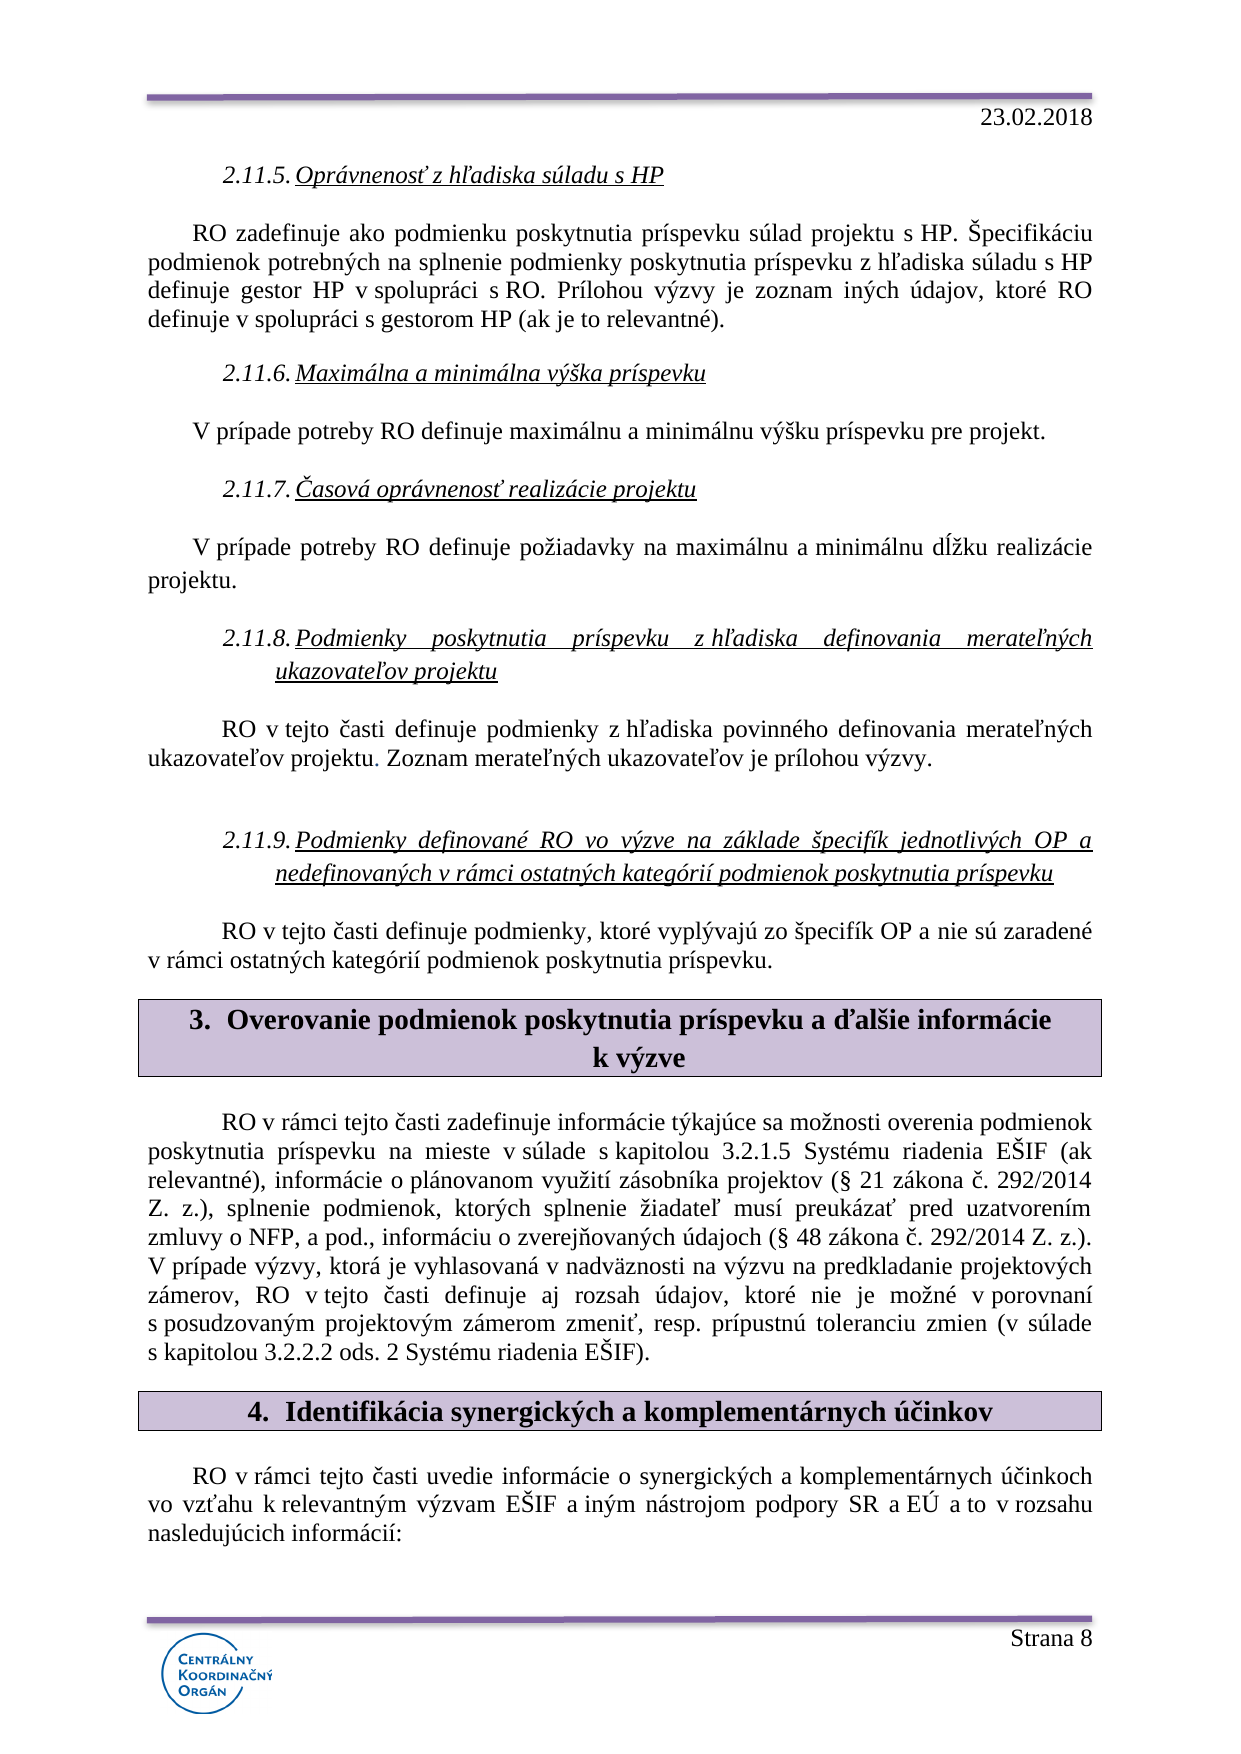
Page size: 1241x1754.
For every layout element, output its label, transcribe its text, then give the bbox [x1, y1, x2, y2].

text V prípade potreby RO definuje požiadavky na maximálnu a minimálnu dĺžku realizácie projektu. [148, 532, 1093, 594]
list Maximálna a minimálna výška príspevku [223, 358, 1093, 387]
list Identifikácia synergických a komplementárnych účinkov [139, 1392, 1101, 1430]
picture [159, 1631, 272, 1713]
list Časová oprávnenosť realizácie projektu [223, 474, 1093, 503]
text RO v rámci tejto časti uvedie informácie o synergických a komplementárnych účinkoch vo vzťahu k relevantným výzvam EŠIF a iným nástrojom podpory SR a EÚ a to v rozsahu nasledujúcich informácií: [148, 1461, 1093, 1547]
list Oprávnenosť z hľadiska súladu s HP [223, 160, 1093, 189]
text RO v tejto časti definuje podmienky, ktoré vyplývajú zo špecifík OP a nie sú zaradené v rámci ostatných kategórií podmienok poskytnutia príspevku. [148, 916, 1093, 974]
text V prípade potreby RO definuje maximálnu a minimálnu výšku príspevku pre projekt. [192, 416, 1093, 445]
list Podmienky definované RO vo výzve na základe špecifík jednotlivých OP a nedefinovaných v rámci ostatných kategórií podmienok poskytnutia príspevku [223, 825, 1093, 887]
text RO zadefinuje ako podmienku poskytnutia príspevku súlad projektu s HP. Špecifikáciu podmienok potrebných na splnenie podmienky poskytnutia príspevku z hľadiska súladu s HP definuje gestor HP v spolupráci s RO. Prílohou výzvy je zoznam iných údajov, ktoré RO definuje v spolupráci s gestorom HP (ak je to relevantné). [148, 218, 1093, 333]
list Podmienky poskytnutia príspevku z hľadiska definovania merateľných ukazovateľov projektu [223, 623, 1093, 685]
text RO v rámci tejto časti zadefinuje informácie týkajúce sa možnosti overenia podmienok poskytnutia príspevku na mieste v súlade s kapitolou 3.2.1.5 Systému riadenia EŠIF (ak relevantné), informácie o plánovanom využití zásobníka projektov (§ 21 zákona č. 292/2014 Z. z.), splnenie podmienok, ktorých splnenie žiadateľ musí preukázať pred uzatvorením zmluvy o NFP, a pod., informáciu o zverejňovaných údajoch (§ 48 zákona č. 292/2014 Z. z.). V prípade výzvy, ktorá je vyhlasovaná v nadväznosti na výzvu na predkladanie projektových zámerov, RO v tejto časti definuje aj rozsah údajov, ktoré nie je možné v porovnaní s posudzovaným projektovým zámerom zmeniť, resp. prípustnú toleranciu zmien (v súlade s kapitolou 3.2.2.2 ods. 2 Systému riadenia EŠIF). [148, 1107, 1093, 1366]
text RO v tejto časti definuje podmienky z hľadiska povinného definovania merateľných ukazovateľov projektu. Zoznam merateľných ukazovateľov je prílohou výzvy. [148, 714, 1093, 772]
list Overovanie podmienok poskytnutia príspevku a ďalšie informácie k výzve [139, 1000, 1101, 1076]
